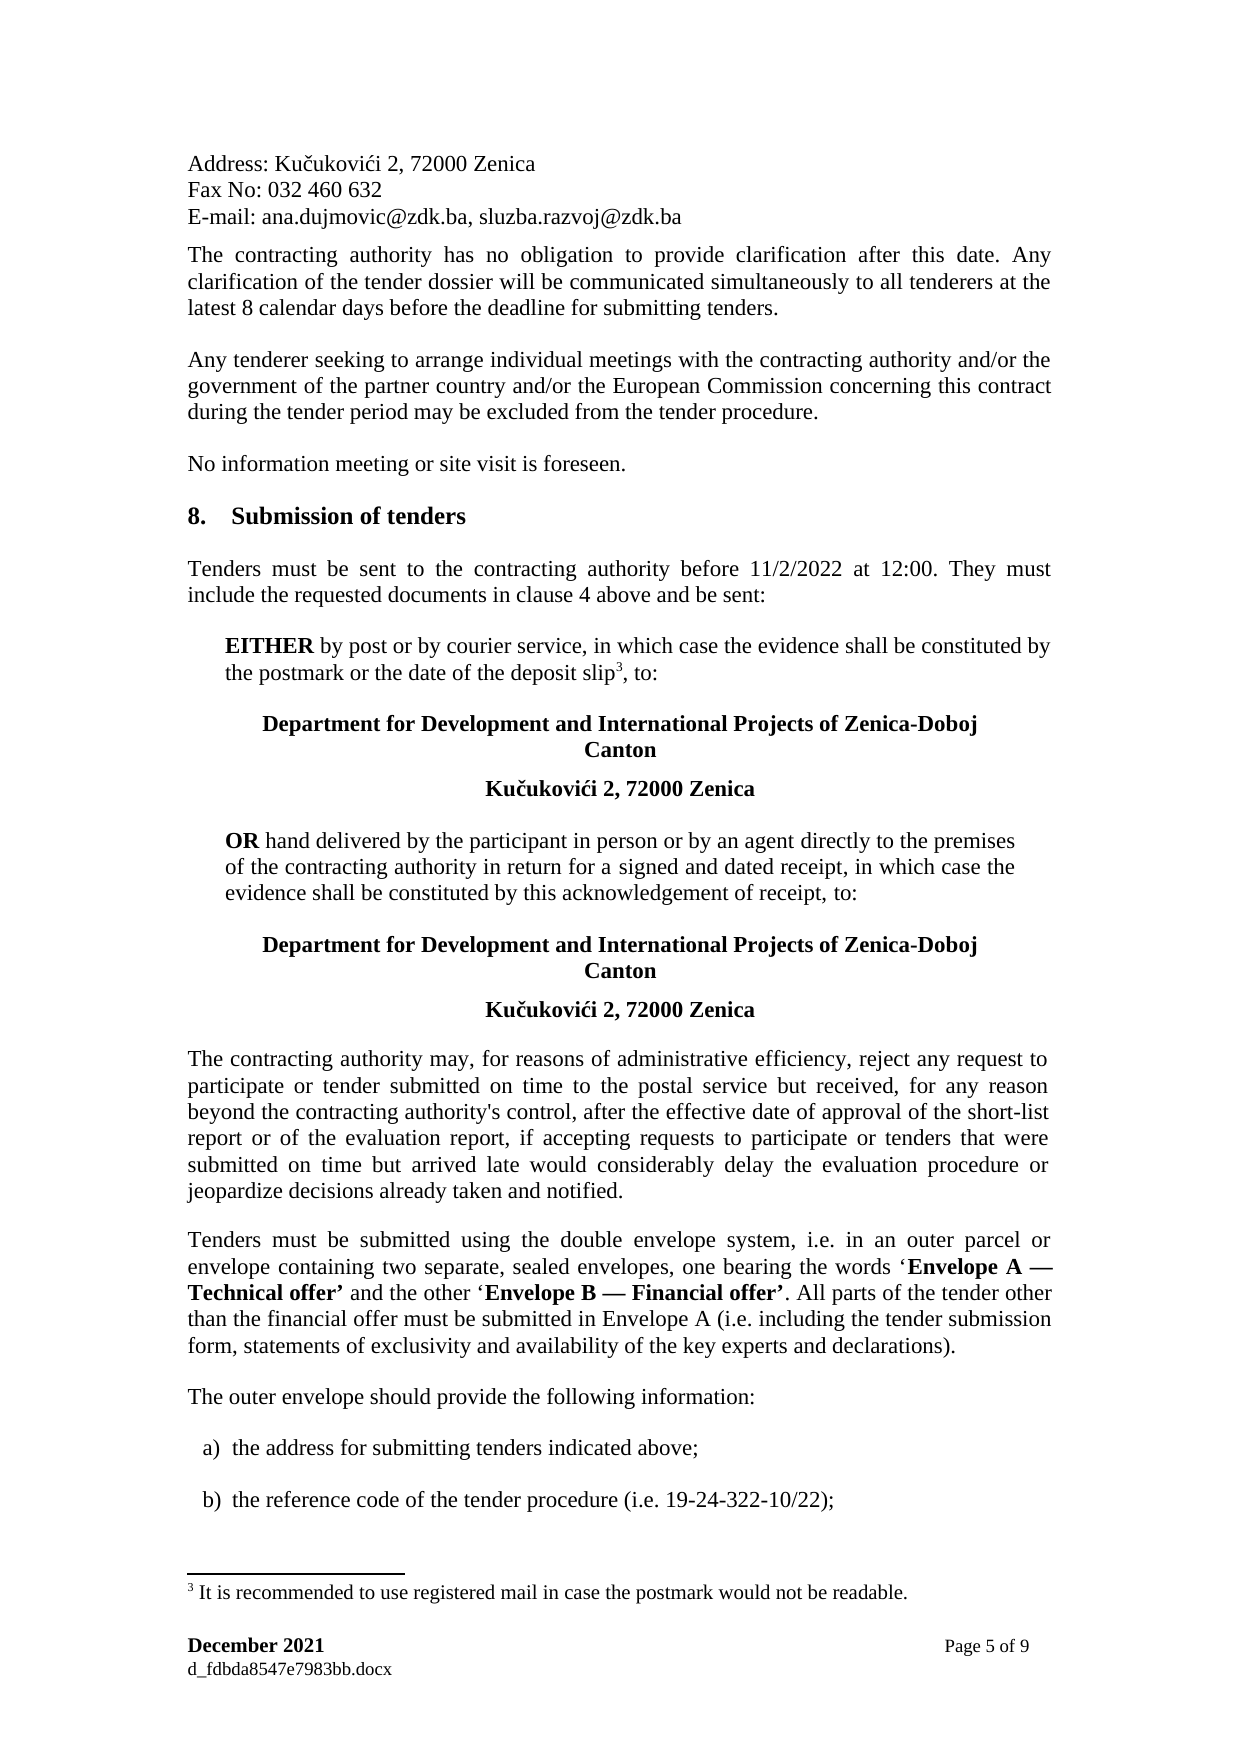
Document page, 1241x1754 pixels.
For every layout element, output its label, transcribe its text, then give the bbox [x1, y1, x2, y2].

text The contracting authority has no obligation to provide clarification after this date. Any clarification of the tender dossier will be communicated simultaneously to all tenderers at the latest 8 calendar days before the deadline for submitting tenders. [187, 242, 1053, 321]
text Address: Kučukovići 2, 72000 Zenica [187, 150, 1053, 176]
text The contracting authority may, for reasons of administrative efficiency, reject any request to participate or tender submitted on time to the postal service but received, for any reason beyond the contracting authority's control, after the effective date of approval of the short-list report or of the evaluation report, if accepting requests to participate or tenders that were submitted on time but arrived late would considerably delay the evaluation procedure or jeopardize decisions already taken and notified. [187, 1045, 1050, 1203]
text EITHER by post or by courier service, in which case the evidence shall be constituted by the postmark or the date of the deposit slip, to: [225, 632, 1053, 685]
text Tenders must be sent to the contracting authority before 11/2/2022 at 12:00. They must include the requested documents in clause 4 above and be sent: [187, 555, 1053, 607]
list Submission of tenders [187, 501, 1053, 530]
list the reference code of the tender procedure (i.e. 19-24-322-10/22); [202, 1486, 1053, 1512]
list the address for submitting tenders indicated above; [202, 1434, 1053, 1461]
text Department for Development and International Projects of Zenica-Doboj Canton [225, 931, 1015, 983]
text No information meeting or site visit is foreseen. [187, 450, 1053, 476]
text Department for Development and International Projects of Zenica-Doboj Canton [225, 710, 1015, 763]
text Kučukovići 2, 72000 Zenica [225, 775, 1015, 802]
text Kučukovići 2, 72000 Zenica [225, 996, 1015, 1022]
text OR hand delivered by the participant in person or by an agent directly to the premises of the contracting authority in return for a signed and dated receipt, in which case the evidence shall be constituted by this acknowledgement of receipt, to: [225, 827, 1015, 906]
text Tenders must be submitted using the double envelope system, i.e. in an outer parcel or envelope containing two separate, sealed envelopes, one bearing the words ‘Envelope A — Technical offer’ and the other ‘Envelope B — Financial offer’. All parts of the tender other than the financial offer must be submitted in Envelope A (i.e. including the tender submission form, statements of exclusivity and availability of the key experts and declarations). [187, 1226, 1053, 1358]
text The outer envelope should provide the following information: [187, 1383, 1053, 1409]
text Any tenderer seeking to arrange individual meetings with the contracting authority and/or the government of the partner country and/or the European Commission concerning this contract during the tender period may be excluded from the tender procedure. [187, 346, 1053, 425]
text Fax No: 032 460 632 [187, 176, 1053, 203]
text E-mail: ana.dujmovic@zdk.ba, sluzba.razvoj@zdk.ba [187, 203, 1053, 229]
